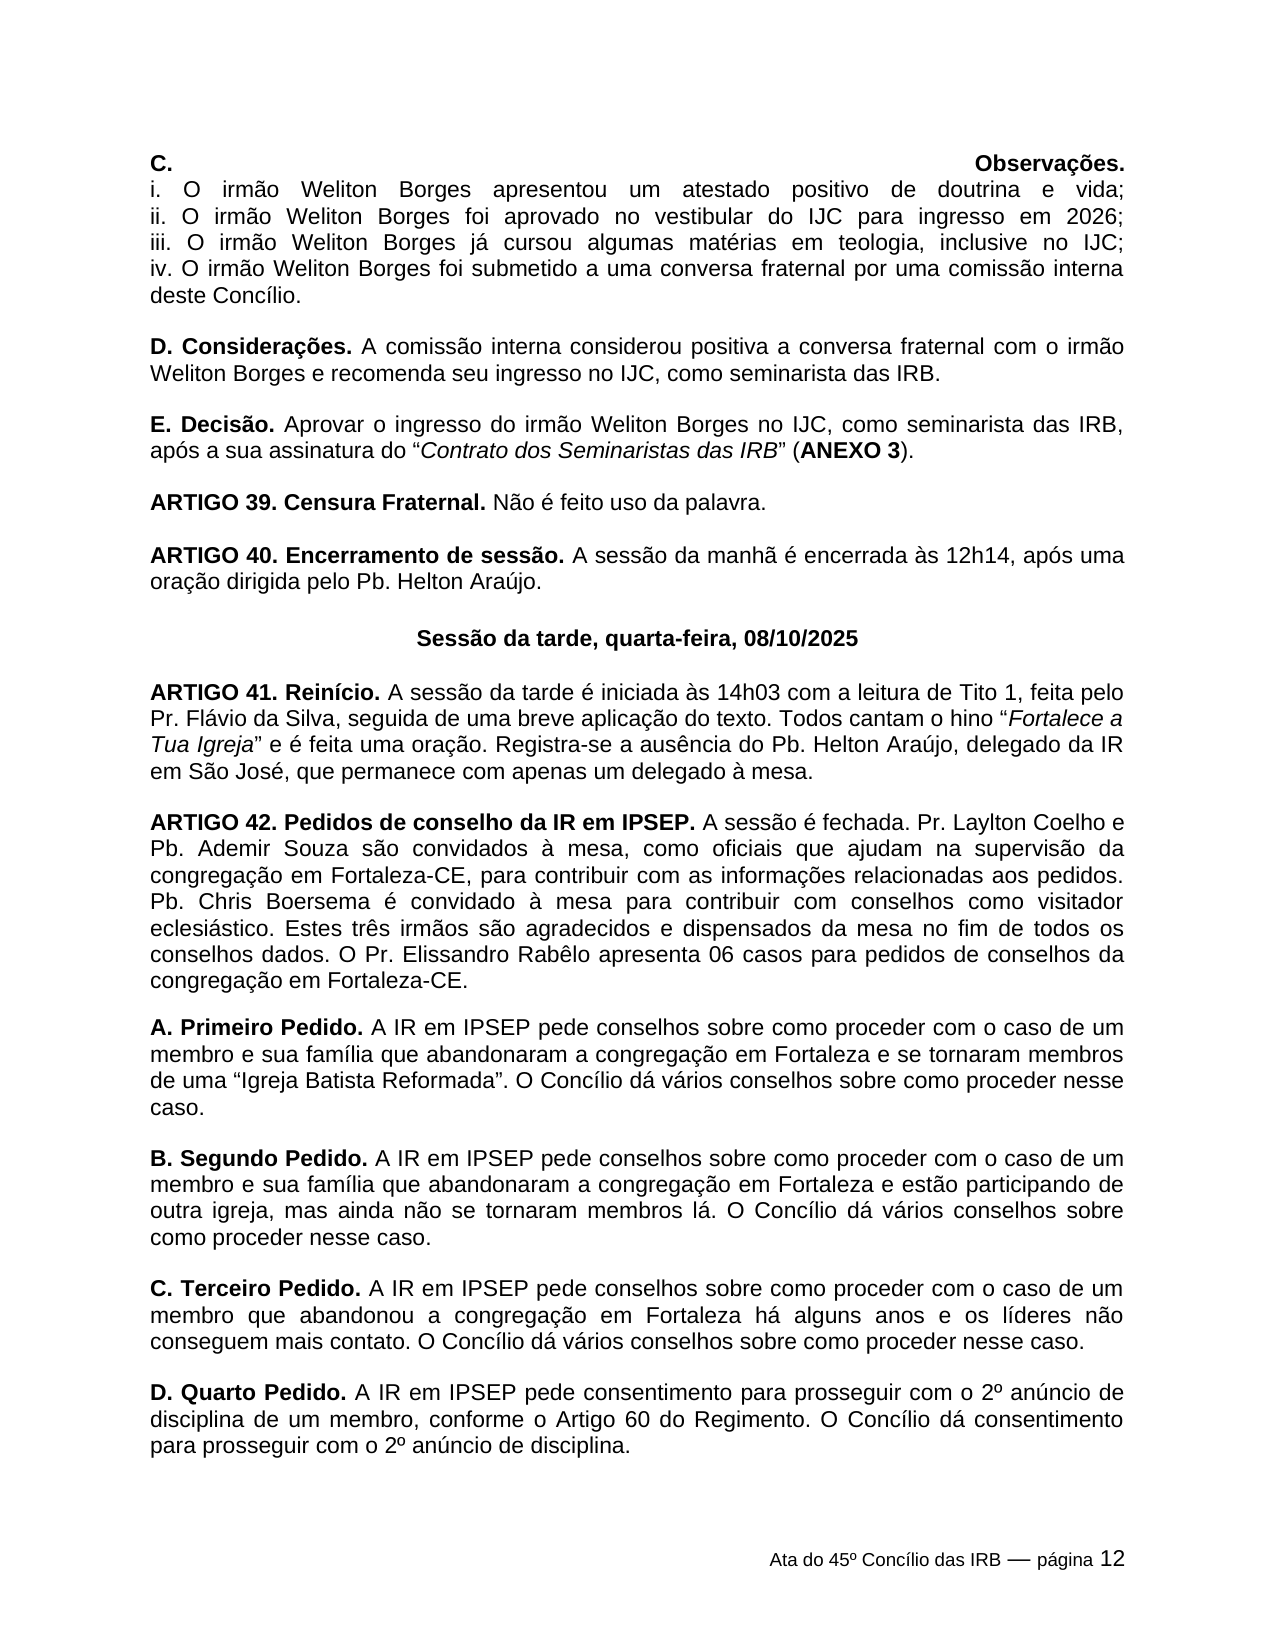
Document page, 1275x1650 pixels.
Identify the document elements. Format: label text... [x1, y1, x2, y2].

text D. Quarto Pedido. A IR em IPSEP pede consentimento para prosseguir com o 2º anúncio de disciplina de um membro, conforme o Artigo 60 do Regimento. O Concílio dá consentimento para prosseguir com o 2º anúncio de disciplina. [150, 1379, 1125, 1458]
text E. Decisão. Aprovar o ingresso do irmão Weliton Borges no IJC, como seminarista das IRB, após a sua assinatura do “Contrato dos Seminaristas das IRB” (ANEXO 3). [150, 411, 1125, 463]
text C. Terceiro Pedido. A IR em IPSEP pede conselhos sobre como proceder com o caso de um membro que abandonou a congregação em Fortaleza há alguns anos e os líderes não conseguem mais contato. O Concílio dá vários conselhos sobre como proceder nesse caso. [150, 1275, 1125, 1354]
text B. Segundo Pedido. A IR em IPSEP pede conselhos sobre como proceder com o caso de um membro e sua família que abandonaram a congregação em Fortaleza e estão participando de outra igreja, mas ainda não se tornaram membros lá. O Concílio dá vários conselhos sobre como proceder nesse caso. [150, 1145, 1125, 1250]
text A. Primeiro Pedido. A IR em IPSEP pede conselhos sobre como proceder com o caso de um membro e sua família que abandonaram a congregação em Fortaleza e se tornaram membros de uma “Igreja Batista Reformada”. O Concílio dá vários conselhos sobre como proceder nesse caso. [150, 1014, 1125, 1120]
text ARTIGO 41. Reinício. A sessão da tarde é iniciada às 14h03 com a leitura de Tito 1, feita pelo Pr. Flávio da Silva, seguida de uma breve aplicação do texto. Todos cantam o hino “Fortalece a Tua Igreja” e é feita uma oração. Registra-se a ausência do Pb. Helton Araújo, delegado da IR em São José, que permanece com apenas um delegado à mesa. [150, 679, 1125, 784]
text D. Considerações. A comissão interna considerou positiva a conversa fraternal com o irmão Weliton Borges e recomenda seu ingresso no IJC, como seminarista das IRB. [150, 333, 1125, 386]
text ARTIGO 42. Pedidos de conselho da IR em IPSEP. A sessão é fechada. Pr. Laylton Coelho e Pb. Ademir Souza são convidados à mesa, como oficiais que ajudam na supervisão da congregação em Fortaleza-CE, para contribuir com as informações relacionadas aos pedidos. Pb. Chris Boersema é convidado à mesa para contribuir com conselhos como visitador eclesiástico. Estes três irmãos são agradecidos e dispensados da mesa no fim de todos os conselhos dados. O Pr. Elissandro Rabêlo apresenta 06 casos para pedidos de conselhos da congregação em Fortaleza-CE. [150, 809, 1125, 993]
text ARTIGO 39. Censura Fraternal. Não é feito uso da palavra. [150, 488, 1125, 515]
text C. Observações. i. O irmão Weliton Borges apresentou um atestado positivo de doutrina e vida; ii. O irmão Weliton Borges foi aprovado no vestibular do IJC para ingresso em 2026; iii. O irmão Weliton Borges já cursou algumas matérias em teologia, inclusive no IJC; iv. O irmão Weliton Borges foi submetido a uma conversa fraternal por uma comissão interna deste Concílio. [150, 150, 1125, 308]
text ARTIGO 40. Encerramento de sessão. A sessão da manhã é encerrada às 12h14, após uma oração dirigida pelo Pb. Helton Araújo. [150, 542, 1125, 595]
text Sessão da tarde, quarta-feira, 08/10/2025 [150, 625, 1125, 652]
